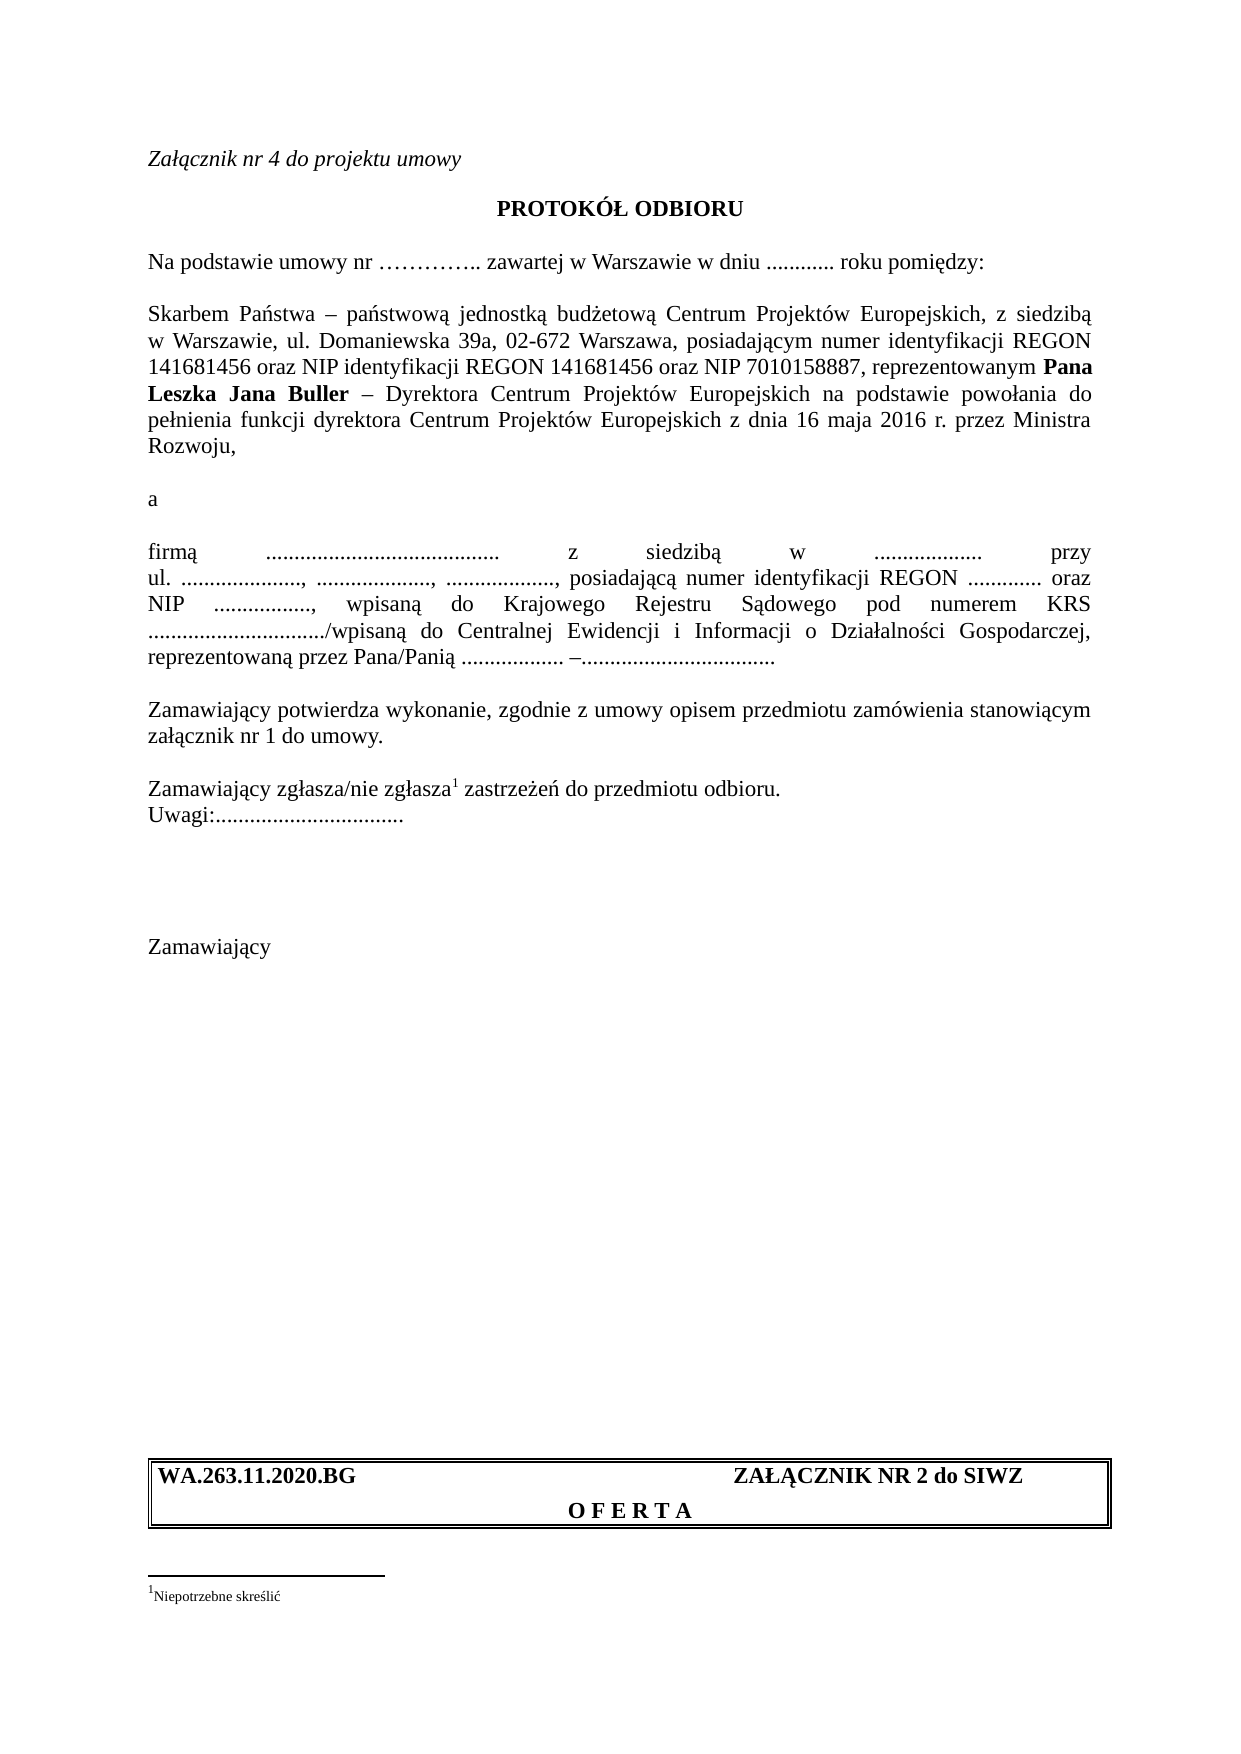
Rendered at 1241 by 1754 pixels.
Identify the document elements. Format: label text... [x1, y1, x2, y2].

text a [148, 485, 1093, 511]
text Zamawiający potwierdza wykonanie, zgodnie z umowy opisem przedmiotu zamówienia stanowiącym załącznik nr 1 do umowy. [148, 696, 1093, 748]
table_cell O F E R T A [152, 1498, 1107, 1524]
text Na podstawie umowy nr ………….. zawartej w Warszawie w dniu ............ roku pomiędzy: [148, 248, 1093, 274]
text Uwagi:................................. [148, 801, 1093, 828]
text PROTOKÓŁ ODBIORU [148, 195, 1093, 221]
text firmą ......................................... z siedzibą w ................... przy ul. ....................., ...................., ..................., posiadającą numer identyfikacji REGON ............. oraz NIP ................., wpisaną do Krajowego Rejestru Sądowego pod numerem KRS .............................../wpisaną do Centralnej Ewidencji i Informacji o Działalności Gospodarczej, reprezentowaną przez Pana/Panią .................. –.................................. [148, 538, 1093, 669]
text Skarbem Państwa – państwową jednostką budżetową Centrum Projektów Europejskich, z siedzibą w Warszawie, ul. Domaniewska 39a, 02-672 Warszawa, posiadającym numer identyfikacji REGON 141681456 oraz NIP identyfikacji REGON 141681456 oraz NIP 7010158887, reprezentowanym Pana Leszka Jana Buller – Dyrektora Centrum Projektów Europejskich na podstawie powołania do pełnienia funkcji dyrektora Centrum Projektów Europejskich z dnia 16 maja 2016 r. przez Ministra Rozwoju, [148, 301, 1093, 459]
table_header WA.263.11.2020.BG ZAŁĄCZNIK NR 2 do SIWZ [152, 1463, 1107, 1497]
text Zamawiający zgłasza/nie zgłasza zastrzeżeń do przedmiotu odbioru. [148, 775, 1093, 801]
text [148, 145, 1093, 171]
text Zamawiający [148, 933, 1093, 959]
